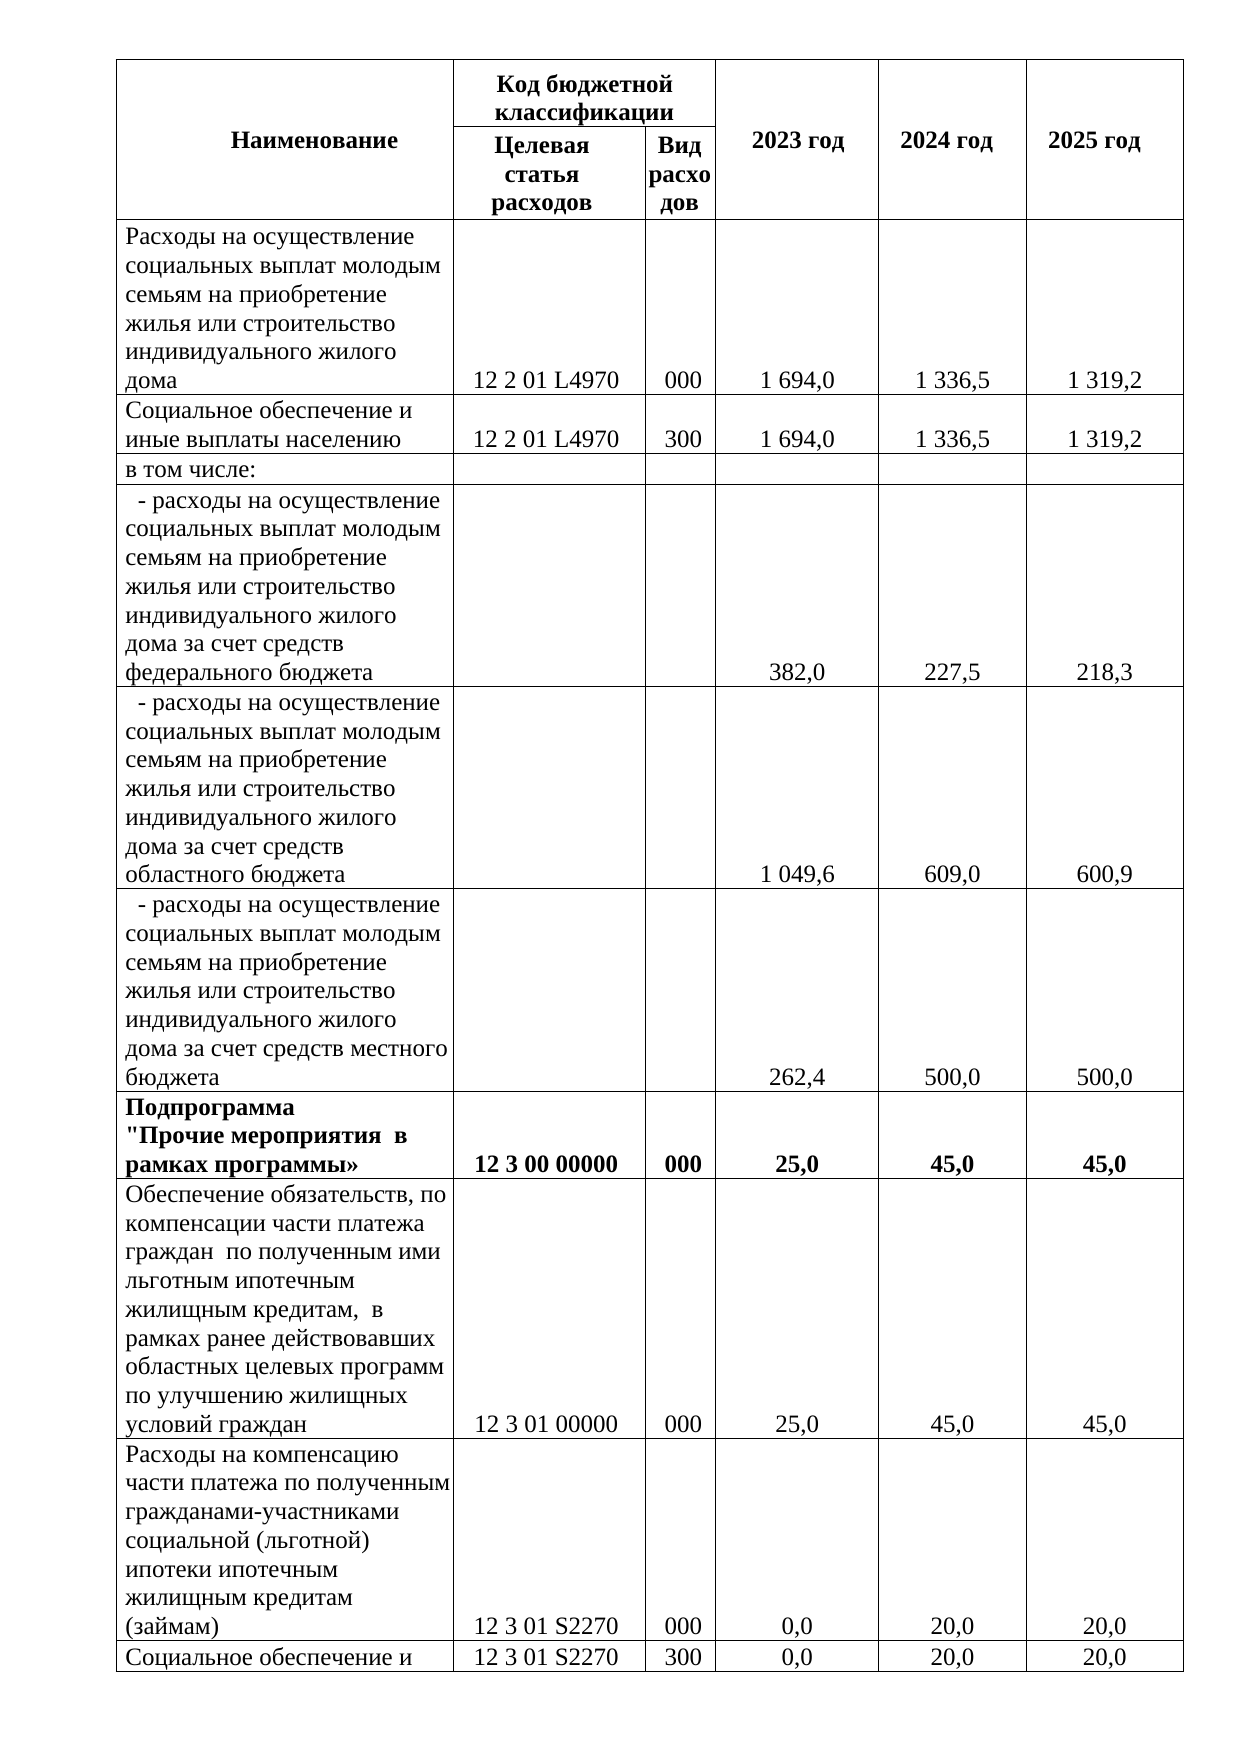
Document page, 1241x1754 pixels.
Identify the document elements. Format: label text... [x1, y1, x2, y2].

table_header Код бюджетной классификации [454, 60, 715, 126]
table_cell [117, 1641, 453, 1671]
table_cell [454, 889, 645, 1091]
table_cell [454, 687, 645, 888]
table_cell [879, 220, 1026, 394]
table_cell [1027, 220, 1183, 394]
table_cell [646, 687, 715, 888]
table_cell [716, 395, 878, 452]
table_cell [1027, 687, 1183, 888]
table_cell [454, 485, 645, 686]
table_header 2025 год [1027, 60, 1183, 219]
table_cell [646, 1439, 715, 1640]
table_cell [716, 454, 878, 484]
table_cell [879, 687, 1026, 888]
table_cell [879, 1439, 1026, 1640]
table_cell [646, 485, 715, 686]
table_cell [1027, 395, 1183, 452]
table_header 2024 год [879, 60, 1026, 219]
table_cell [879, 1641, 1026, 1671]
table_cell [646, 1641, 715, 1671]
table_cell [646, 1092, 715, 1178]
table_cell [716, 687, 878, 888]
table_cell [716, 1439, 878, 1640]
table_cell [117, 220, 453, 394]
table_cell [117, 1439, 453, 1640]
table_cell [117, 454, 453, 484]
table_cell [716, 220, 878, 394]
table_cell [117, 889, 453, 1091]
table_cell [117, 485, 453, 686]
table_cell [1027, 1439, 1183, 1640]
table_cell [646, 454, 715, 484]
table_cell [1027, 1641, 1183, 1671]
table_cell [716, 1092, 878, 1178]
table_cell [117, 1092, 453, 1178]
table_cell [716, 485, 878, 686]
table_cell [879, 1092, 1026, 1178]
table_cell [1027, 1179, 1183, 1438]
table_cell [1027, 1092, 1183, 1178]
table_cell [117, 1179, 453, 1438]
table_cell Целевая статья расходов [454, 127, 645, 219]
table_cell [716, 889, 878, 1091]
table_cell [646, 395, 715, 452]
table_header Наименование [117, 60, 453, 219]
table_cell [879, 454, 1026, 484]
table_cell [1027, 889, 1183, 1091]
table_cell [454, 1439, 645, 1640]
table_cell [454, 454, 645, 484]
table_cell Вид расходов [646, 127, 715, 219]
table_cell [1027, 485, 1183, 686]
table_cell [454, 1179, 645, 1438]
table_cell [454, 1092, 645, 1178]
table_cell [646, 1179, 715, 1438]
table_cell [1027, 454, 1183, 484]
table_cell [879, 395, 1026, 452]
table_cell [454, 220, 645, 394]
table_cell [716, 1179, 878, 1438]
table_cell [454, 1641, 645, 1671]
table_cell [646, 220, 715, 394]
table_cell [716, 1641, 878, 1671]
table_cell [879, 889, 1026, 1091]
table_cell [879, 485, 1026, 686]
table_header 2023 год [716, 60, 878, 219]
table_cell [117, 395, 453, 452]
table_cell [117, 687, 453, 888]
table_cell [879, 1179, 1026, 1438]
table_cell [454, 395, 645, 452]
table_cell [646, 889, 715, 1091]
